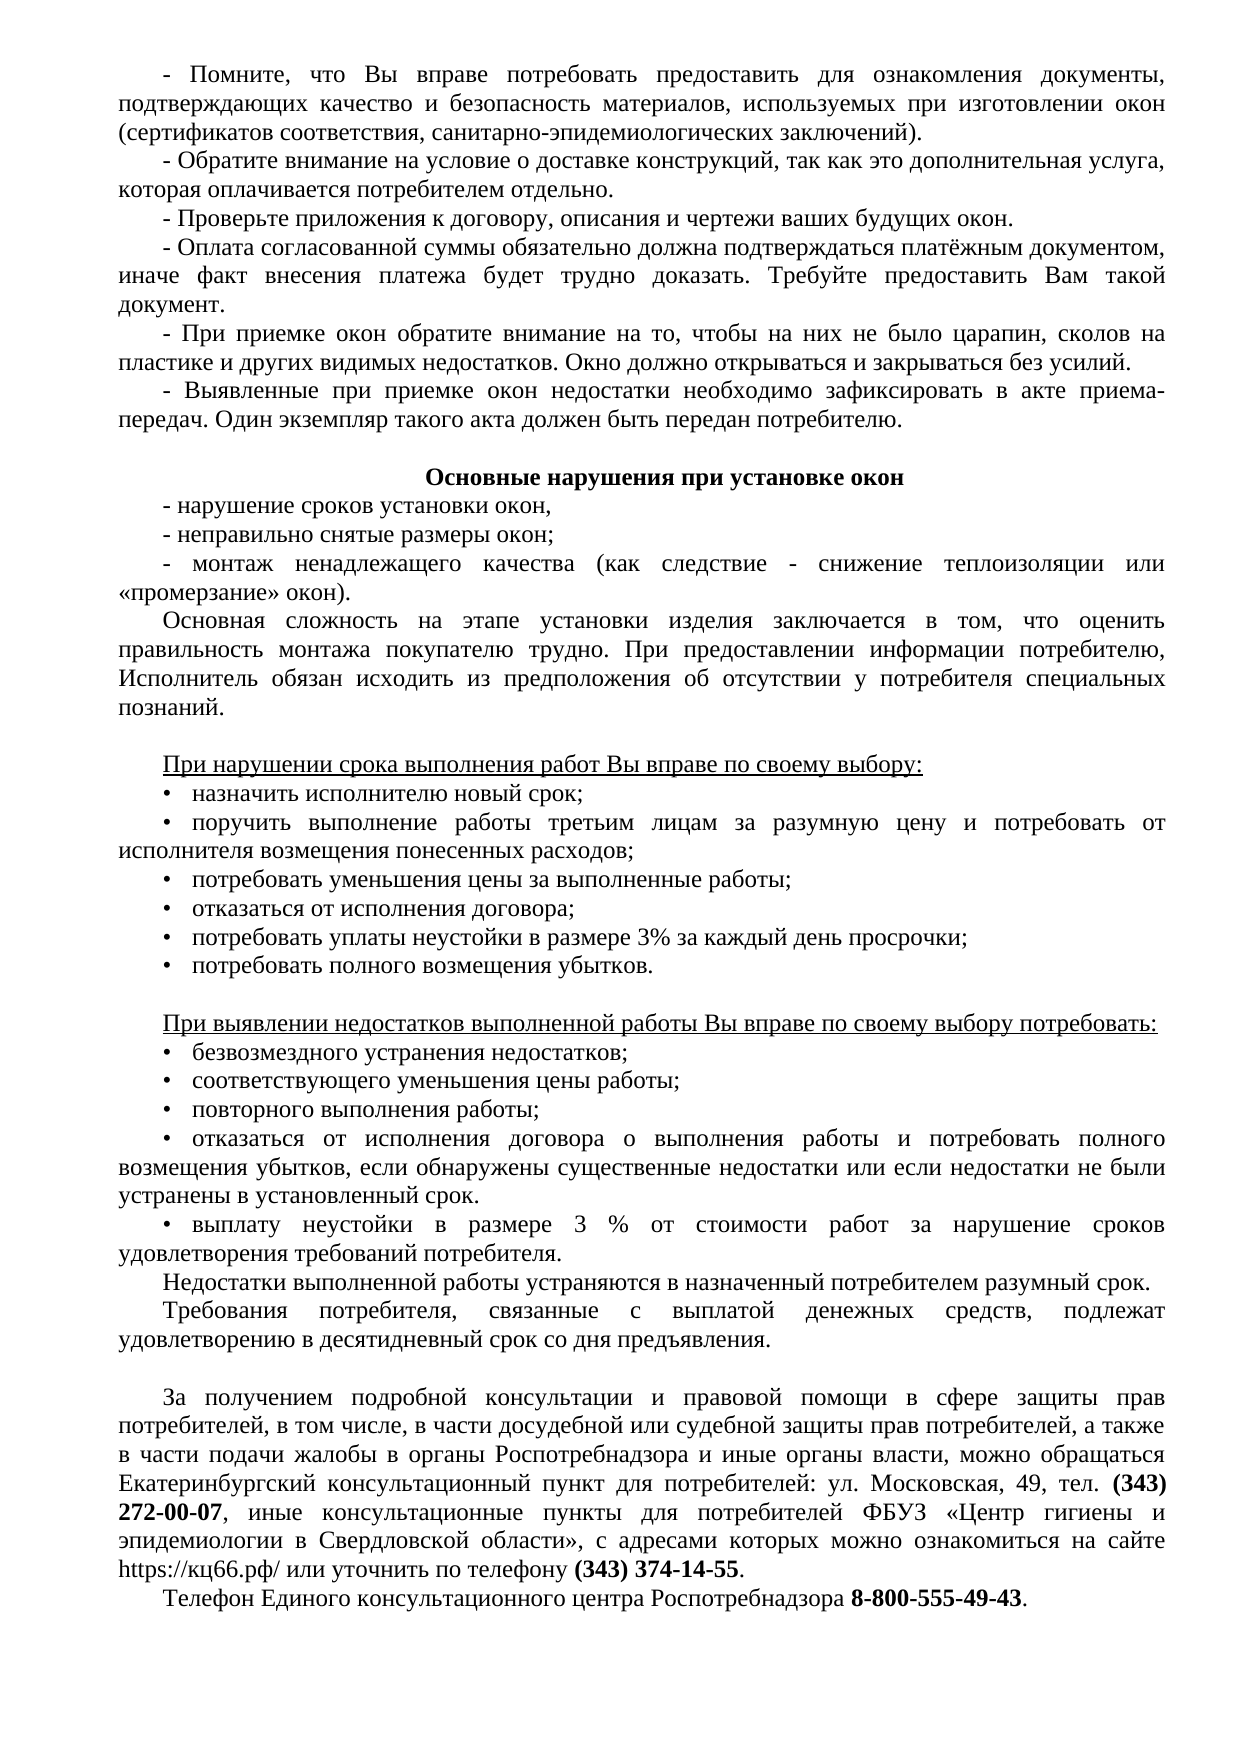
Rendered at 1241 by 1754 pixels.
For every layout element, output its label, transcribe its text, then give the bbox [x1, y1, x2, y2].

text • повторного выполнения работы; [118, 1094, 1167, 1123]
text - Выявленные при приемке окон недостатки необходимо зафиксировать в акте приема-передач. Один экземпляр такого акта должен быть передан потребителю. [118, 375, 1167, 433]
text • потребовать уменьшения цены за выполненные работы; [118, 864, 1167, 893]
text При нарушении срока выполнения работ Вы вправе по своему выбору: [118, 749, 1167, 778]
text • отказаться от исполнения договора; [118, 893, 1167, 922]
text - монтаж ненадлежащего качества (как следствие - снижение теплоизоляции или «промерзание» окон). [118, 548, 1167, 605]
text • безвозмездного устранения недостатков; [118, 1037, 1167, 1065]
text • отказаться от исполнения договора о выполнения работы и потребовать полного возмещения убытков, если обнаружены существенные недостатки или если недостатки не были устранены в установленный срок. [118, 1123, 1167, 1209]
text - Проверьте приложения к договору, описания и чертежи ваших будущих окон. [118, 203, 1167, 232]
text • назначить исполнителю новый срок; [118, 778, 1167, 807]
text • соответствующего уменьшения цены работы; [118, 1065, 1167, 1094]
text За получением подробной консультации и правовой помощи в сфере защиты прав потребителей, в том числе, в части досудебной или судебной защиты прав потребителей, а также в части подачи жалобы в органы Роспотребнадзора и иные органы власти, можно обращаться Екатеринбургский консультационный пункт для потребителей: ул. Московская, 49, тел. (343) 272-00-07, иные консультационные пункты для потребителей ФБУЗ «Центр гигиены и эпидемиологии в Свердловской области», с адресами которых можно ознакомиться на сайте https://кц66.рф/ или уточнить по телефону (343) 374-14-55. [118, 1382, 1167, 1583]
text При выявлении недостатков выполненной работы Вы вправе по своему выбору потребовать: [118, 1008, 1167, 1037]
text - Обратите внимание на условие о доставке конструкций, так как это дополнительная услуга, которая оплачивается потребителем отдельно. [118, 145, 1167, 203]
text • выплату неустойки в размере 3 % от стоимости работ за нарушение сроков удовлетворения требований потребителя. [118, 1209, 1167, 1267]
text - нарушение сроков установки окон, [118, 490, 1167, 519]
text - Оплата согласованной суммы обязательно должна подтверждаться платёжным документом, иначе факт внесения платежа будет трудно доказать. Требуйте предоставить Вам такой документ. [118, 232, 1167, 318]
text - неправильно снятые размеры окон; [118, 519, 1167, 548]
text Основные нарушения при установке окон [118, 462, 1167, 490]
text Телефон Единого консультационного центра Роспотребнадзора 8-800-555-49-43. [118, 1583, 1167, 1612]
text • поручить выполнение работы третьим лицам за разумную цену и потребовать от исполнителя возмещения понесенных расходов; [118, 807, 1167, 864]
text - Помните, что Вы вправе потребовать предоставить для ознакомления документы, подтверждающих качество и безопасность материалов, используемых при изготовлении окон (сертификатов соответствия, санитарно-эпидемиологических заключений). [118, 59, 1167, 145]
text • потребовать полного возмещения убытков. [118, 950, 1167, 979]
text Недостатки выполненной работы устраняются в назначенный потребителем разумный срок. [118, 1267, 1167, 1295]
text Основная сложность на этапе установки изделия заключается в том, что оценить правильность монтажа покупателю трудно. При предоставлении информации потребителю, Исполнитель обязан исходить из предположения об отсутствии у потребителя специальных познаний. [118, 605, 1167, 720]
text • потребовать уплаты неустойки в размере 3% за каждый день просрочки; [118, 922, 1167, 950]
text Требования потребителя, связанные с выплатой денежных средств, подлежат удовлетворению в десятидневный срок со дня предъявления. [118, 1295, 1167, 1353]
text - При приемке окон обратите внимание на то, чтобы на них не было царапин, сколов на пластике и других видимых недостатков. Окно должно открываться и закрываться без усилий. [118, 318, 1167, 375]
